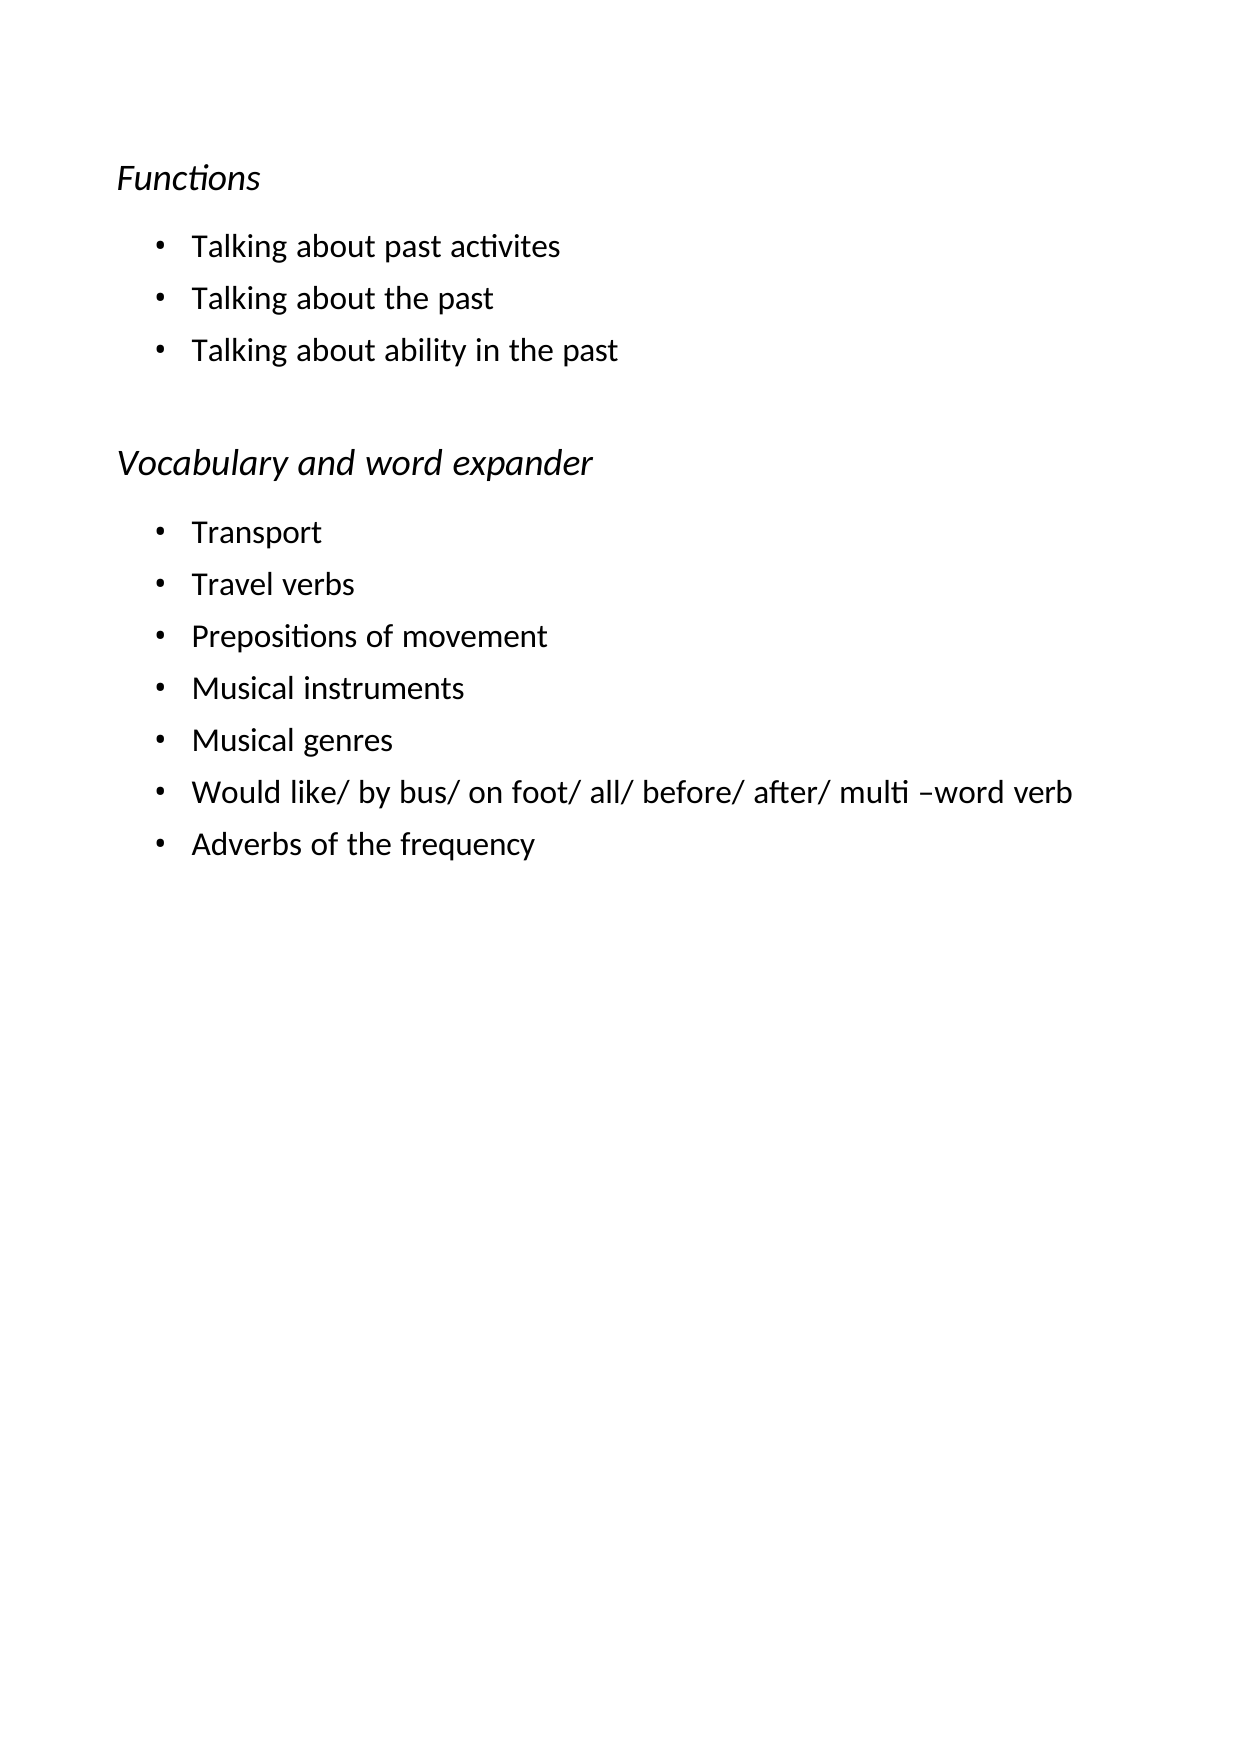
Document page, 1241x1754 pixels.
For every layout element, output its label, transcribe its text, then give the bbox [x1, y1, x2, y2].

list Transport [154, 508, 1126, 554]
list Talking about past activites [154, 222, 1126, 267]
list Prepositions of movement [154, 612, 1126, 658]
list Would like/ by bus/ on foot/ all/ before/ after/ multi –word verb [154, 768, 1126, 813]
list Talking about the past [154, 274, 1126, 319]
subtitle Vocabulary and word expander [116, 439, 1126, 485]
list Travel verbs [154, 560, 1126, 606]
list Adverbs of the frequency [154, 820, 1126, 865]
list Musical genres [154, 716, 1126, 762]
list Talking about ability in the past [154, 326, 1126, 371]
list Musical instruments [154, 664, 1126, 709]
subtitle Functions [116, 153, 1126, 199]
